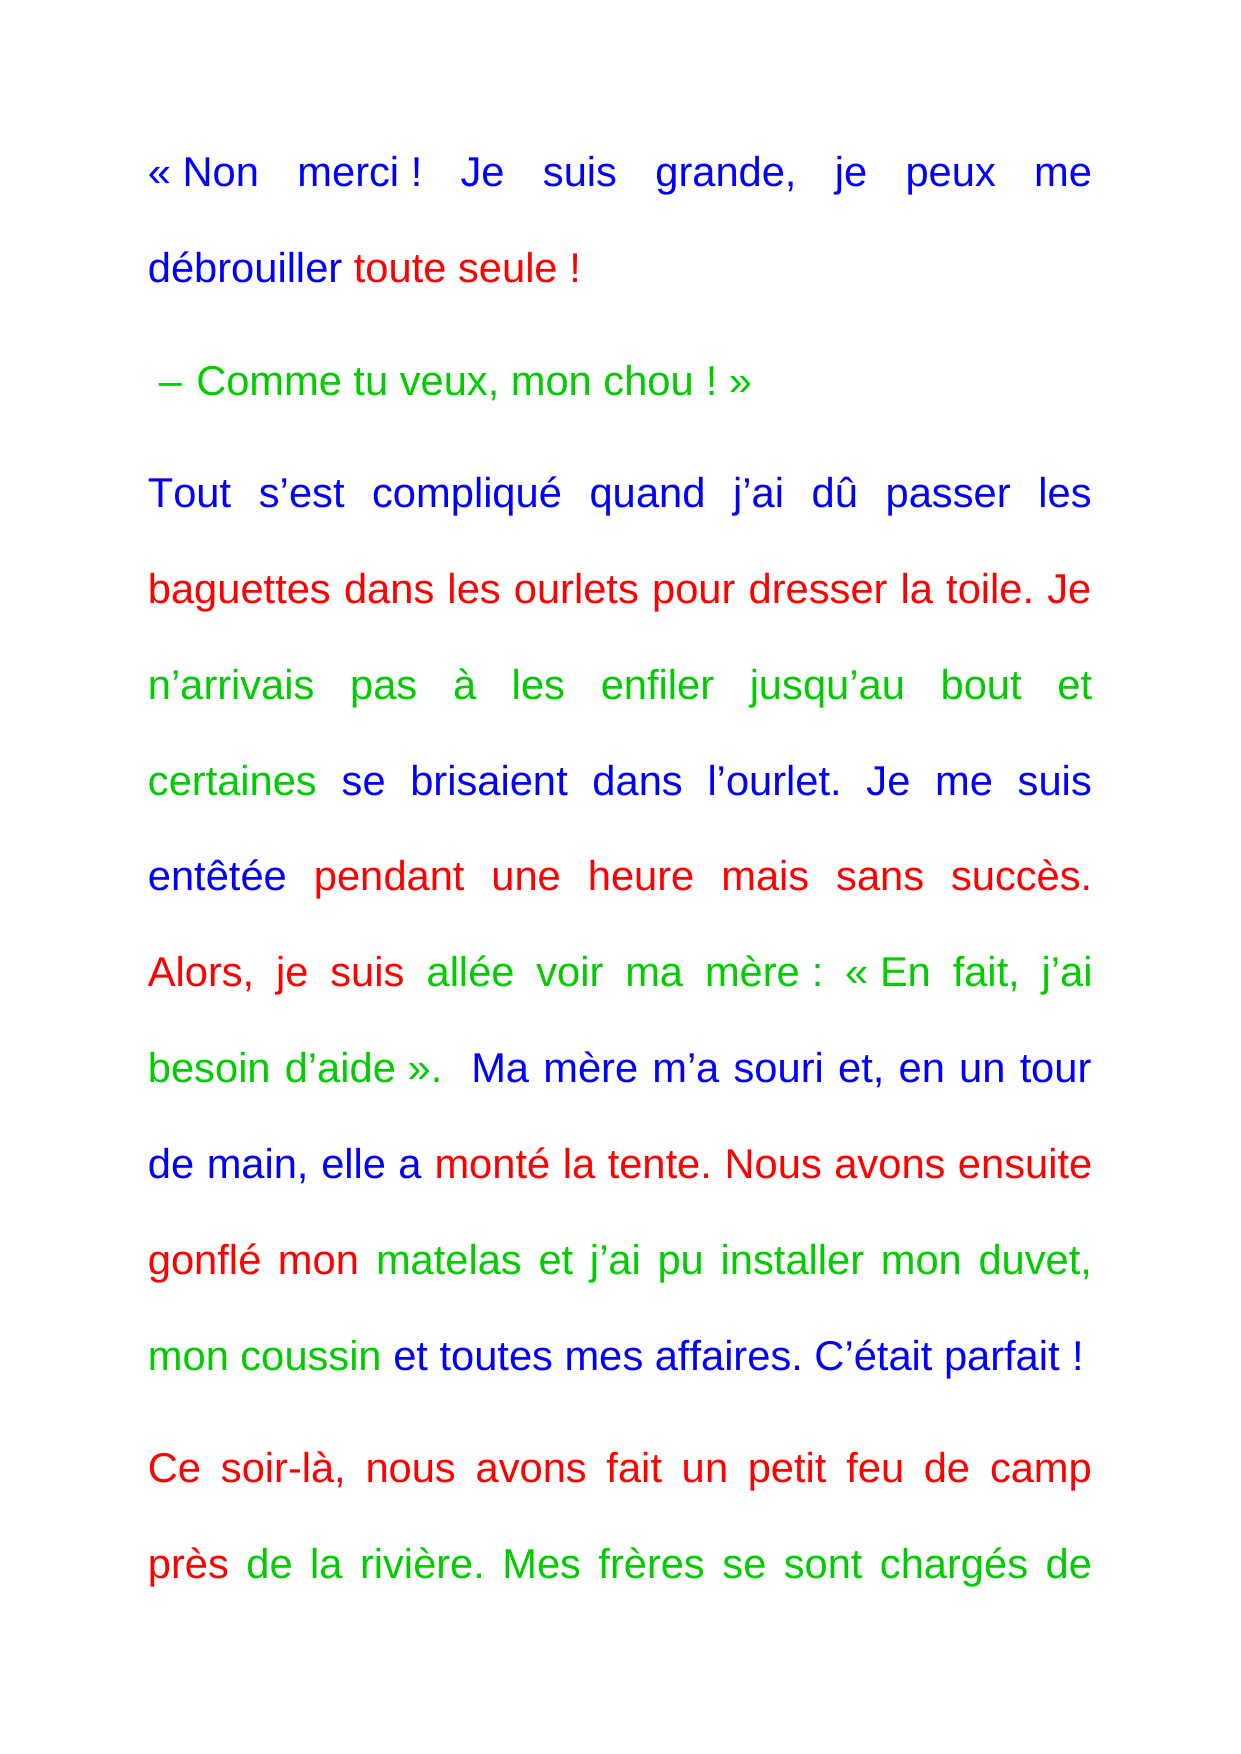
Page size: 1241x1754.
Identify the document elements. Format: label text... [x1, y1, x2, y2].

text Tout s’est compliqué quand j’ai dû passer les baguettes dans les ourlets pour dresser la toile. Je n’arrivais pas à les enfiler jusqu’au bout et certaines se brisaient dans l’ourlet. Je me suis entêtée pendant une heure mais sans succès. Alors, je suis allée voir ma mère : « En fait, j’ai besoin d’aide ». Ma mère m’a souri et, en un tour de main, elle a monté la tente. Nous avons ensuite gonflé mon matelas et j’ai pu installer mon duvet, mon coussin et toutes mes affaires. C’était parfait ! [148, 468, 1093, 1379]
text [148, 1443, 1093, 1587]
list Comme tu veux, mon chou ! » [158, 356, 1093, 404]
text « Non merci ! Je suis grande, je peux me débrouiller toute seule ! [148, 148, 1093, 291]
